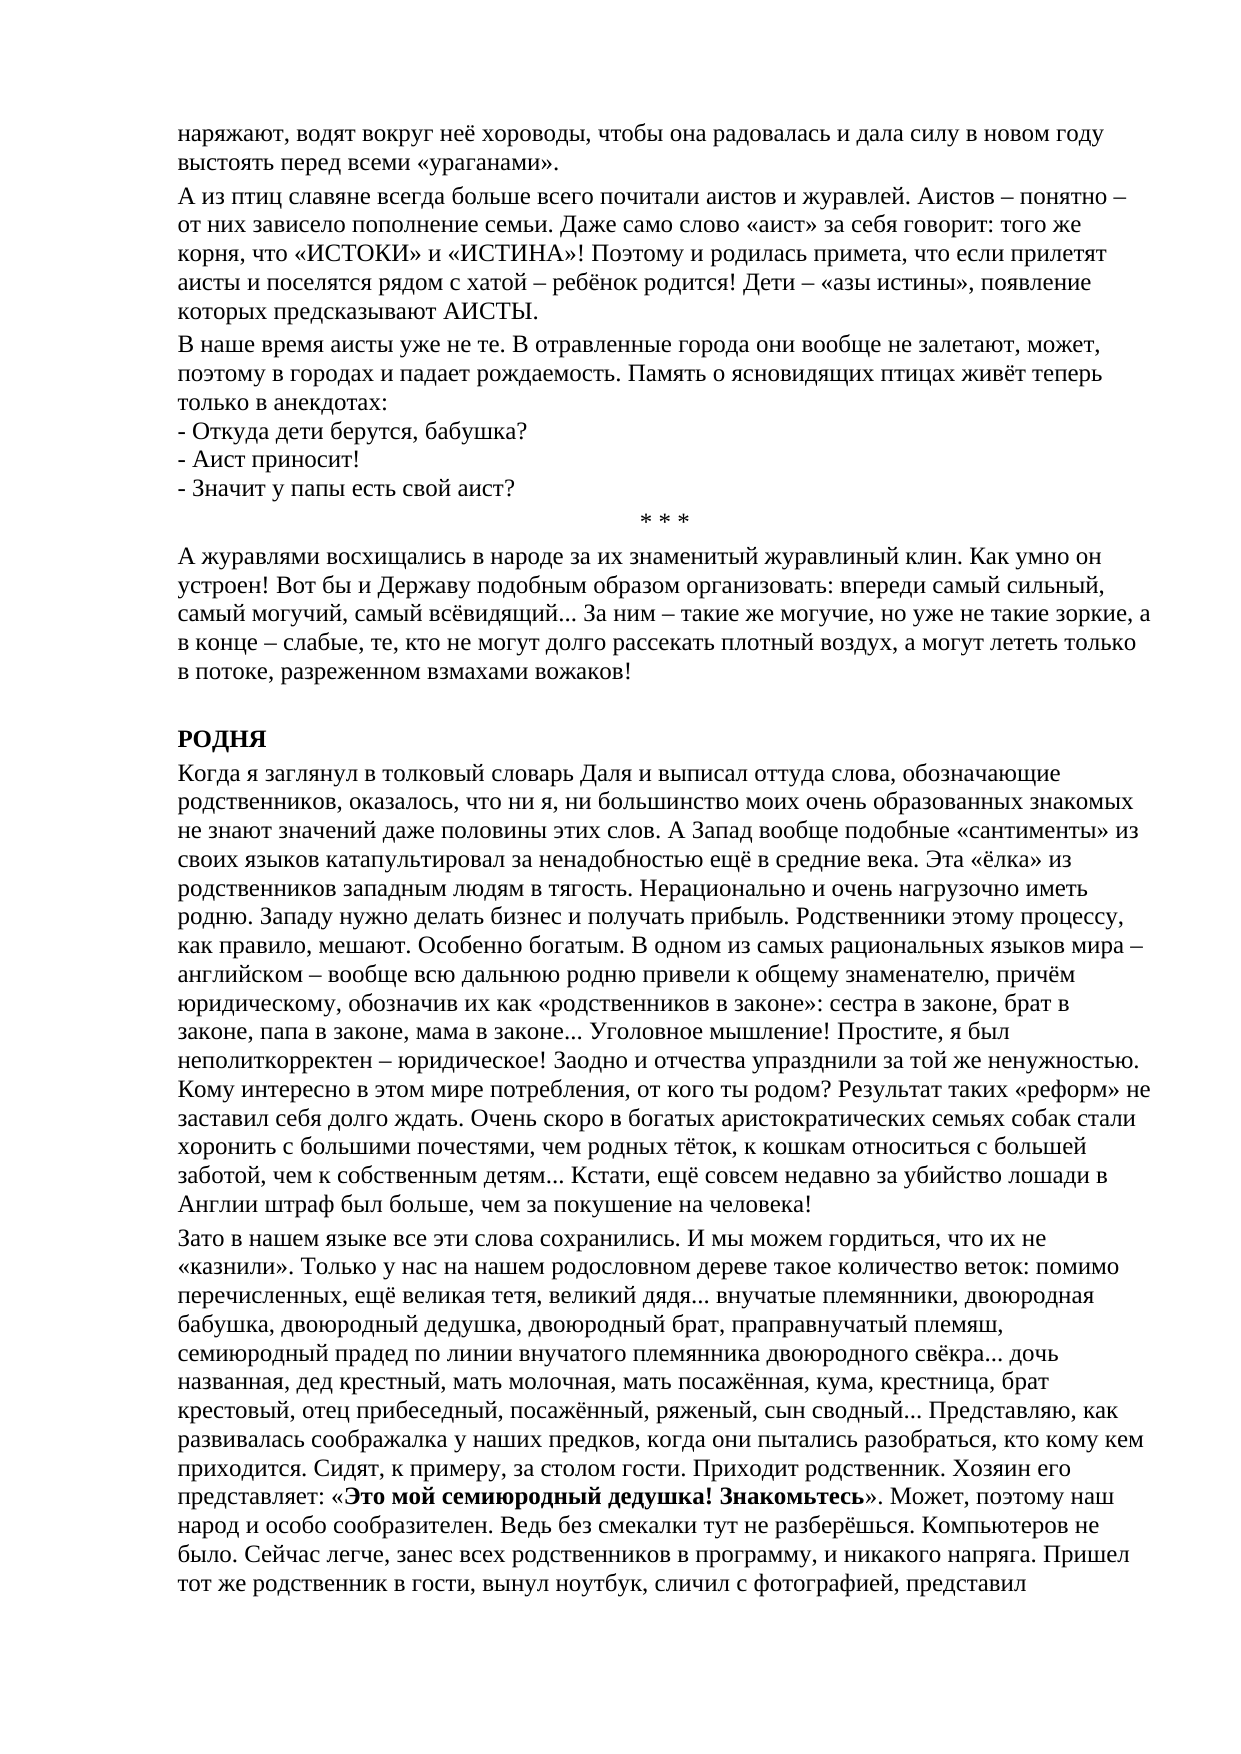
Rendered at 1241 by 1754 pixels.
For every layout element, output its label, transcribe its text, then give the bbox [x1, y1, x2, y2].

text РОДНЯ [177, 724, 1152, 752]
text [177, 1223, 1152, 1596]
text А журавлями восхищались в народе за их знаменитый журавлиный клин. Как умно он устроен! Вот бы и Державу подобным образом организовать: впереди самый сильный, самый могучий, самый всёвидящий... За ним – такие же могучие, но уже не такие зоркие, а в конце – слабые, те, кто не могут долго рассекать плотный воздух, а могут лететь только в потоке, разреженном взмахами вожаков! [177, 541, 1152, 685]
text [177, 118, 1152, 176]
text В наше время аисты уже не те. В отравленные города они вообще не залетают, может, поэтому в городах и падает рождаемость. Память о ясновидящих птицах живёт теперь только в анекдотах: - Откуда дети берутся, бабушка? - Аист приносит! - Значит у папы есть свой аист? [177, 329, 1152, 502]
text Когда я заглянул в толковый словарь Даля и выписал оттуда слова, обозначающие родственников, оказалось, что ни я, ни большинство моих очень образованных знакомых не знают значений даже половины этих слов. А Запад вообще подобные «сантименты» из своих языков катапультировал за ненадобностью ещё в средние века. Эта «ёлка» из родственников западным людям в тягость. Нерационально и очень нагрузочно иметь родню. Западу нужно делать бизнес и получать прибыль. Родственники этому процессу, как правило, мешают. Особенно богатым. В одном из самых рациональных языков мира – английском – вообще всю дальнюю родню привели к общему знаменателю, причём юридическому, обозначив их как «родственников в законе»: сестра в законе, брат в законе, папа в законе, мама в законе... Уголовное мышление! Простите, я был неполиткорректен – юридическое! Заодно и отчества упразднили за той же ненужностью. Кому интересно в этом мире потребления, от кого ты родом? Результат таких «реформ» не заставил себя долго ждать. Очень скоро в богатых аристократических семьях собак стали хоронить с большими почестями, чем родных тёток, к кошкам относиться с большей заботой, чем к собственным детям... Кстати, ещё совсем недавно за убийство лошади в Англии штраф был больше, чем за покушение на человека! [177, 758, 1152, 1218]
text * * * [177, 507, 1152, 536]
text А из птиц славяне всегда больше всего почитали аистов и журавлей. Аистов – понятно – от них зависело пополнение семьи. Даже само слово «аист» за себя говорит: того же корня, что «ИСТОКИ» и «ИСТИНА»! Поэтому и родилась примета, что если прилетят аисты и поселятся рядом с хатой – ребёнок родится! Дети – «азы истины», появление которых предсказывают АИСТЫ. [177, 181, 1152, 324]
